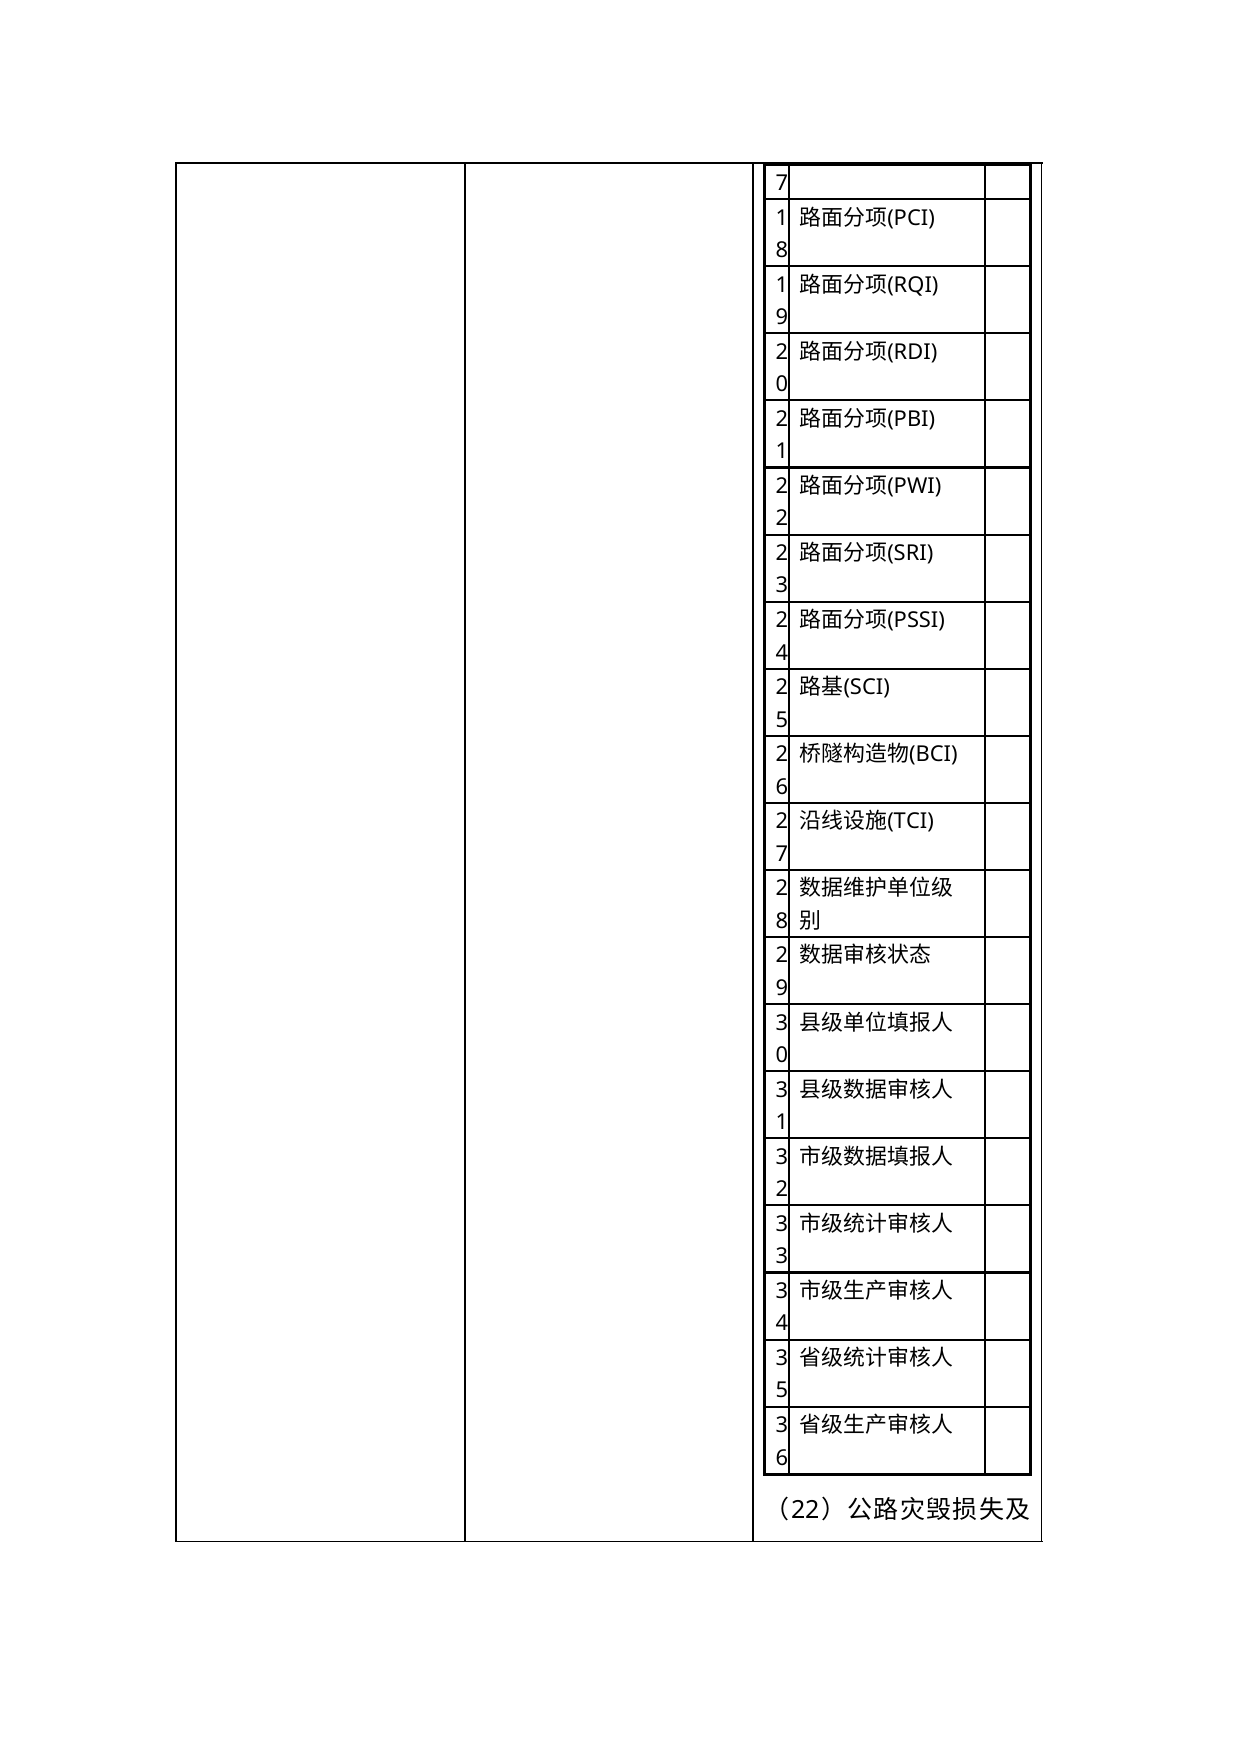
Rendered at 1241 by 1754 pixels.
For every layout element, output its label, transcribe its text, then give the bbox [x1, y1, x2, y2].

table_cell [754, 164, 1041, 1541]
table_cell 1 [177, 164, 464, 1541]
table_cell [466, 164, 752, 1541]
